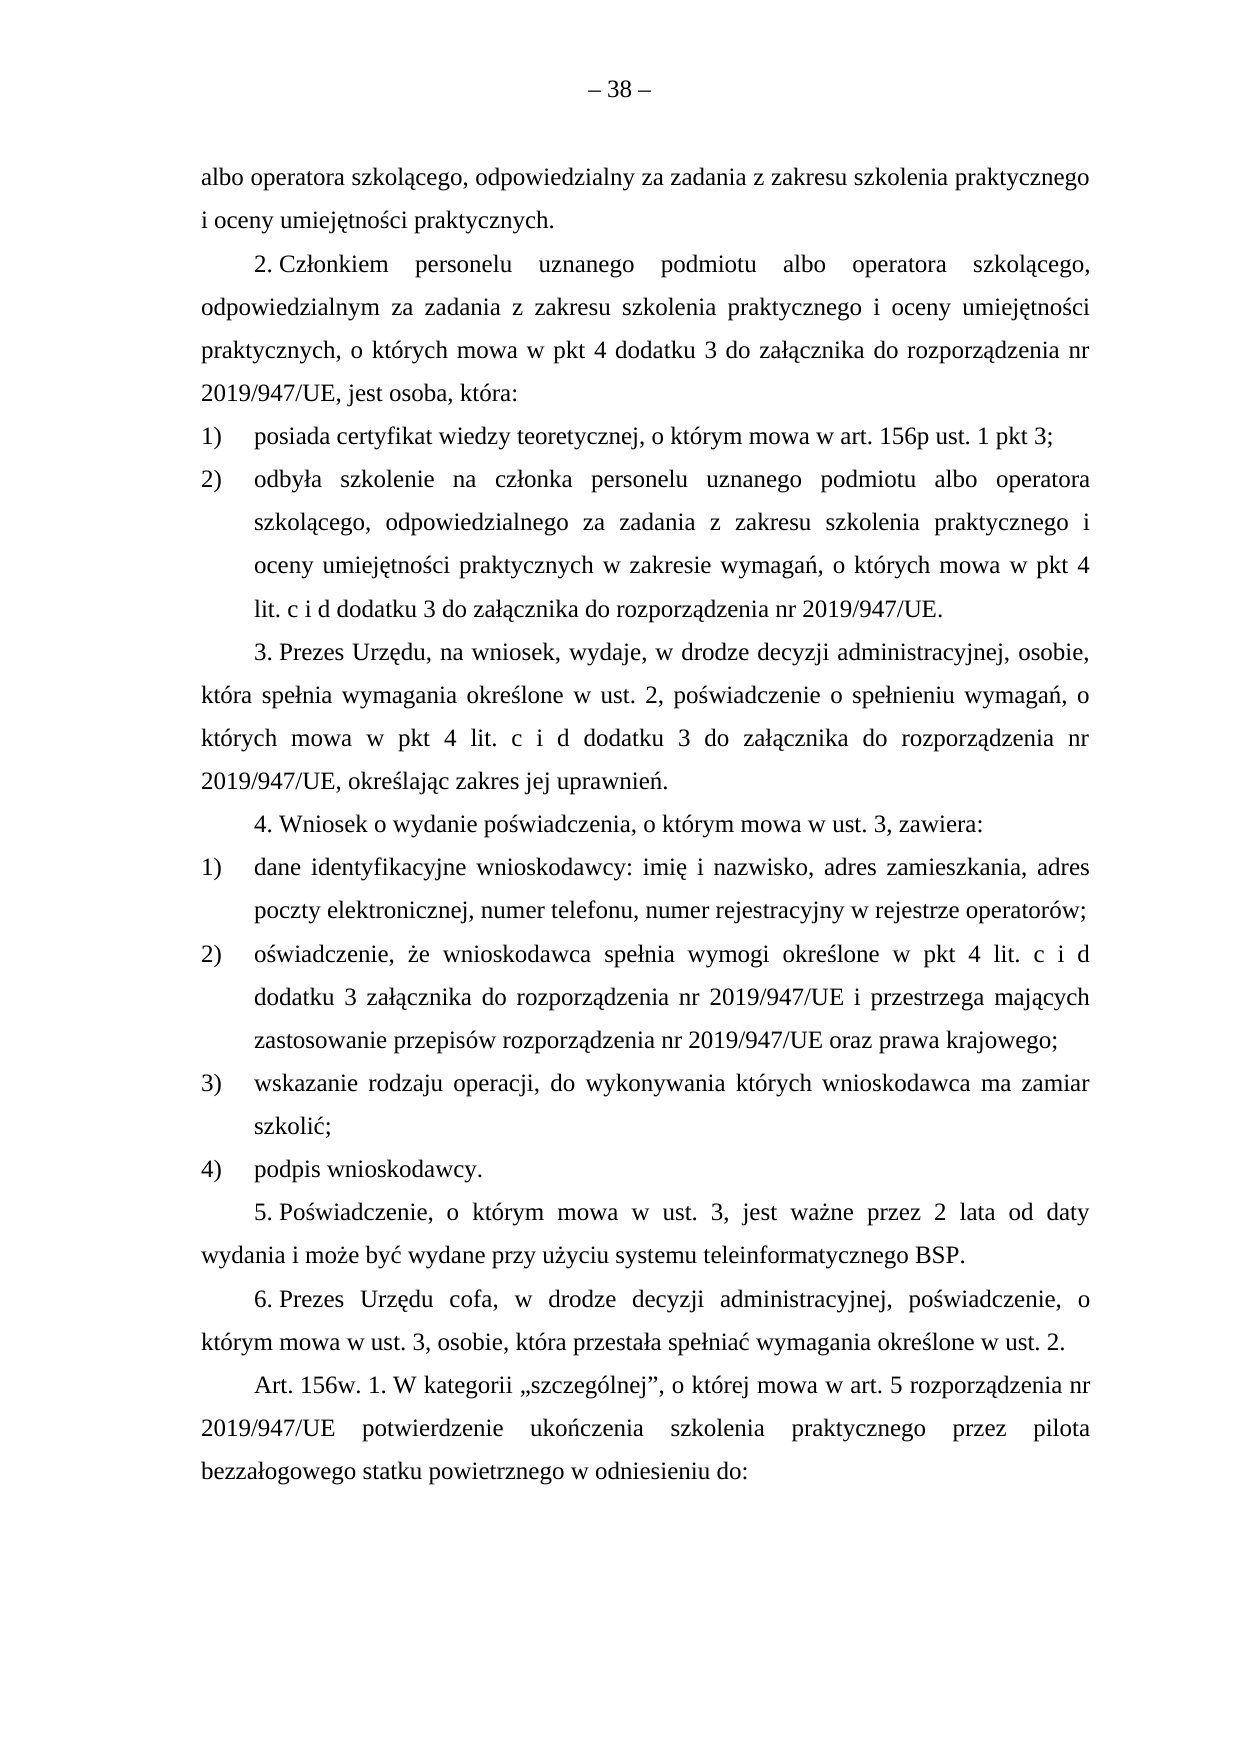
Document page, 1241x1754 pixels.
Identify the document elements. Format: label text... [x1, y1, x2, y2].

text 6. Prezes Urzędu cofa, w drodze decyzji administracyjnej, poświadczenie, o którym mowa w ust. 3, osobie, która przestała spełniać wymagania określone w ust. 2. [201, 1284, 1091, 1356]
text 4) podpis wnioskodawcy. [201, 1154, 1091, 1183]
text 1) posiada certyfikat wiedzy teoretycznej, o którym mowa w art. 156p ust. 1 pkt 3; [201, 421, 1091, 450]
text 3) wskazanie rodzaju operacji, do wykonywania których wnioskodawca ma zamiar szkolić; [201, 1068, 1091, 1140]
text 5. Poświadczenie, o którym mowa w ust. 3, jest ważne przez 2 lata od daty wydania i może być wydane przy użyciu systemu teleinformatycznego BSP. [201, 1197, 1091, 1269]
text 4. Wniosek o wydanie poświadczenia, o którym mowa w ust. 3, zawiera: [201, 809, 1091, 838]
text 1) dane identyfikacyjne wnioskodawcy: imię i nazwisko, adres zamieszkania, adres poczty elektronicznej, numer telefonu, numer rejestracyjny w rejestrze operatorów; [201, 852, 1091, 924]
text 2) odbyła szkolenie na członka personelu uznanego podmiotu albo operatora szkolącego, odpowiedzialnego za zadania z zakresu szkolenia praktycznego i oceny umiejętności praktycznych w zakresie wymagań, o których mowa w pkt 4 lit. c i d dodatku 3 do załącznika do rozporządzenia nr 2019/947/UE. [201, 464, 1091, 622]
text Art. 156w. 1. W kategorii „szczególnej”, o której mowa w art. 5 rozporządzenia nr 2019/947/UE potwierdzenie ukończenia szkolenia praktycznego przez pilota bezzałogowego statku powietrznego w odniesieniu do: [201, 1370, 1091, 1485]
text 2. Członkiem personelu uznanego podmiotu albo operatora szkolącego, odpowiedzialnym za zadania z zakresu szkolenia praktycznego i oceny umiejętności praktycznych, o których mowa w pkt 4 dodatku 3 do załącznika do rozporządzenia nr 2019/947/UE, jest osoba, która: [201, 249, 1091, 407]
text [201, 162, 1091, 234]
text 2) oświadczenie, że wnioskodawca spełnia wymogi określone w pkt 4 lit. c i d dodatku 3 załącznika do rozporządzenia nr 2019/947/UE i przestrzega mających zastosowanie przepisów rozporządzenia nr 2019/947/UE oraz prawa krajowego; [201, 939, 1091, 1054]
text 3. Prezes Urzędu, na wniosek, wydaje, w drodze decyzji administracyjnej, osobie, która spełnia wymagania określone w ust. 2, poświadczenie o spełnieniu wymagań, o których mowa w pkt 4 lit. c i d dodatku 3 do załącznika do rozporządzenia nr 2019/947/UE, określając zakres jej uprawnień. [201, 637, 1091, 795]
